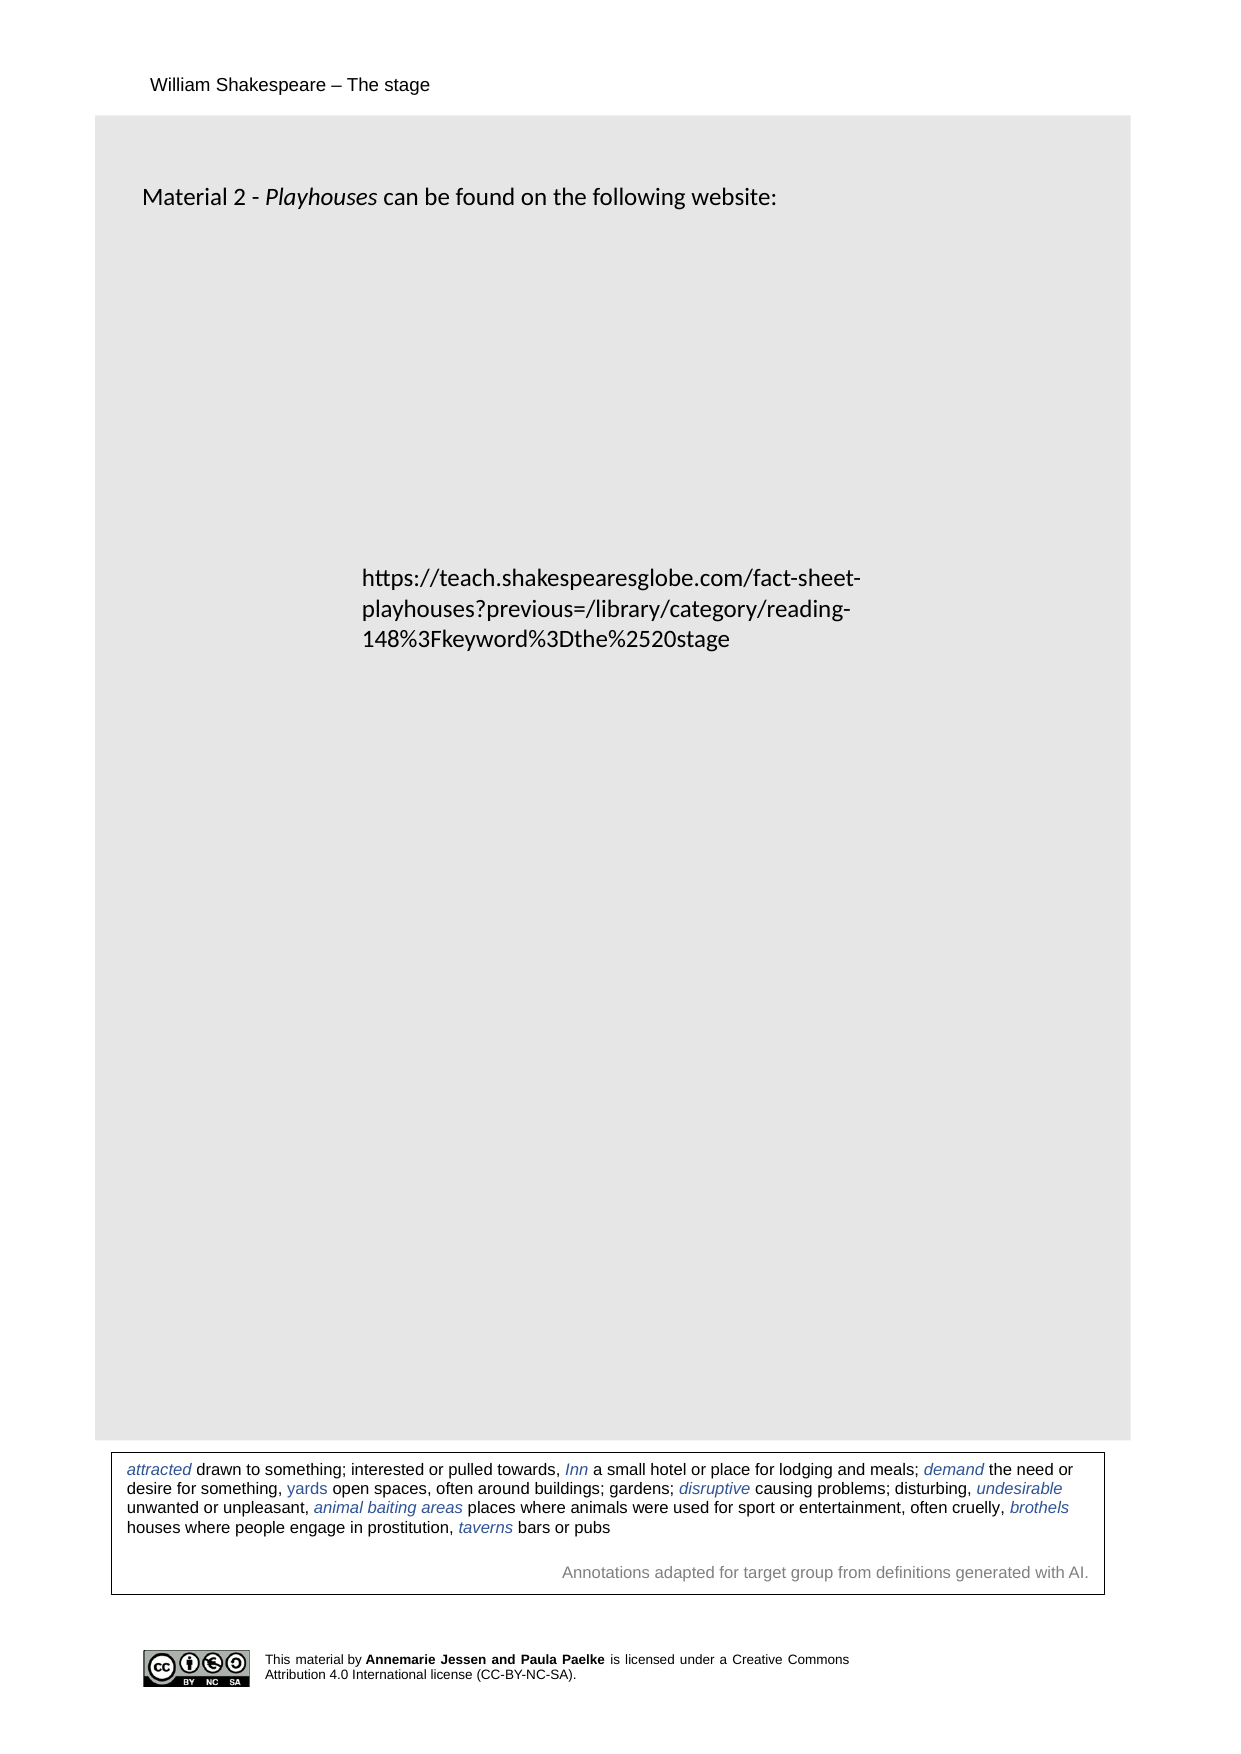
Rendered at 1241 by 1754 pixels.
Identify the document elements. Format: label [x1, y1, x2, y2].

picture [143, 1650, 250, 1687]
